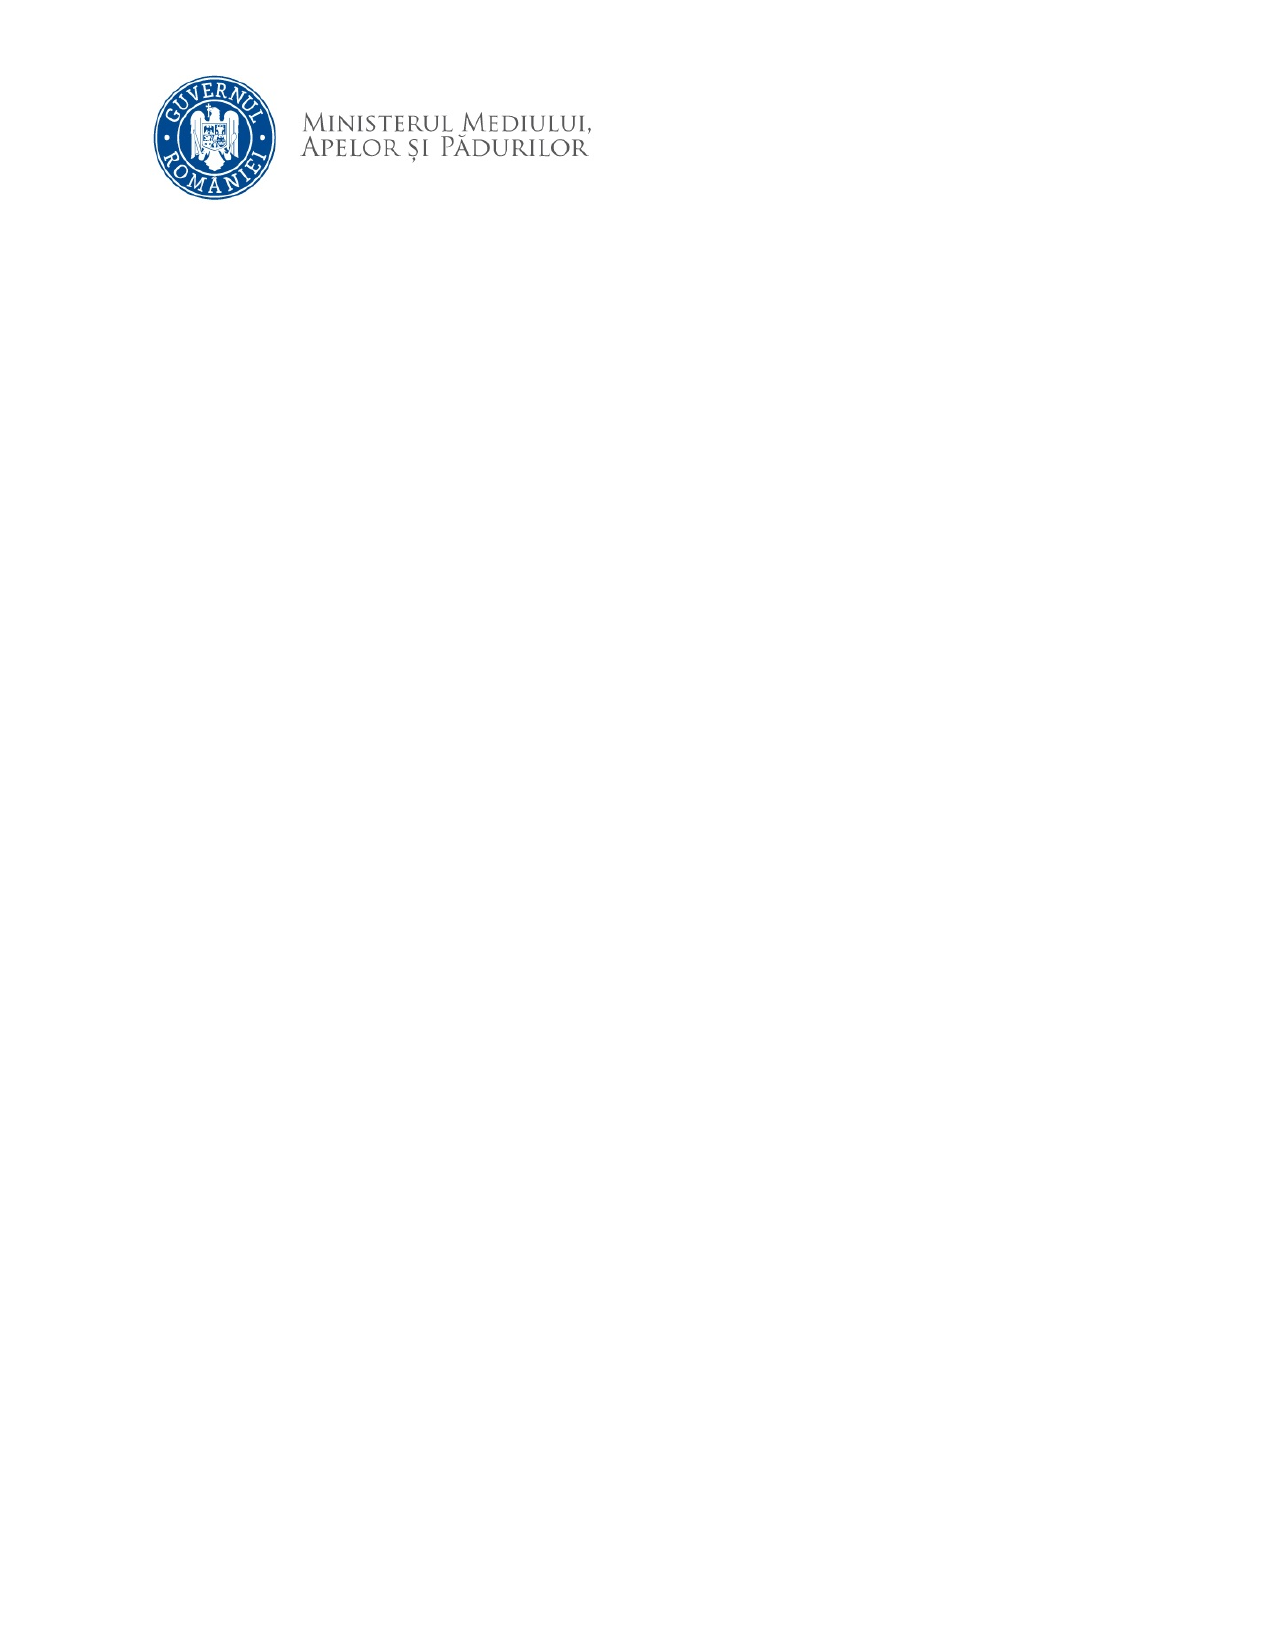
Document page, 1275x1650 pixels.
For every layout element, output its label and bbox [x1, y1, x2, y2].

picture [150, 75, 594, 204]
